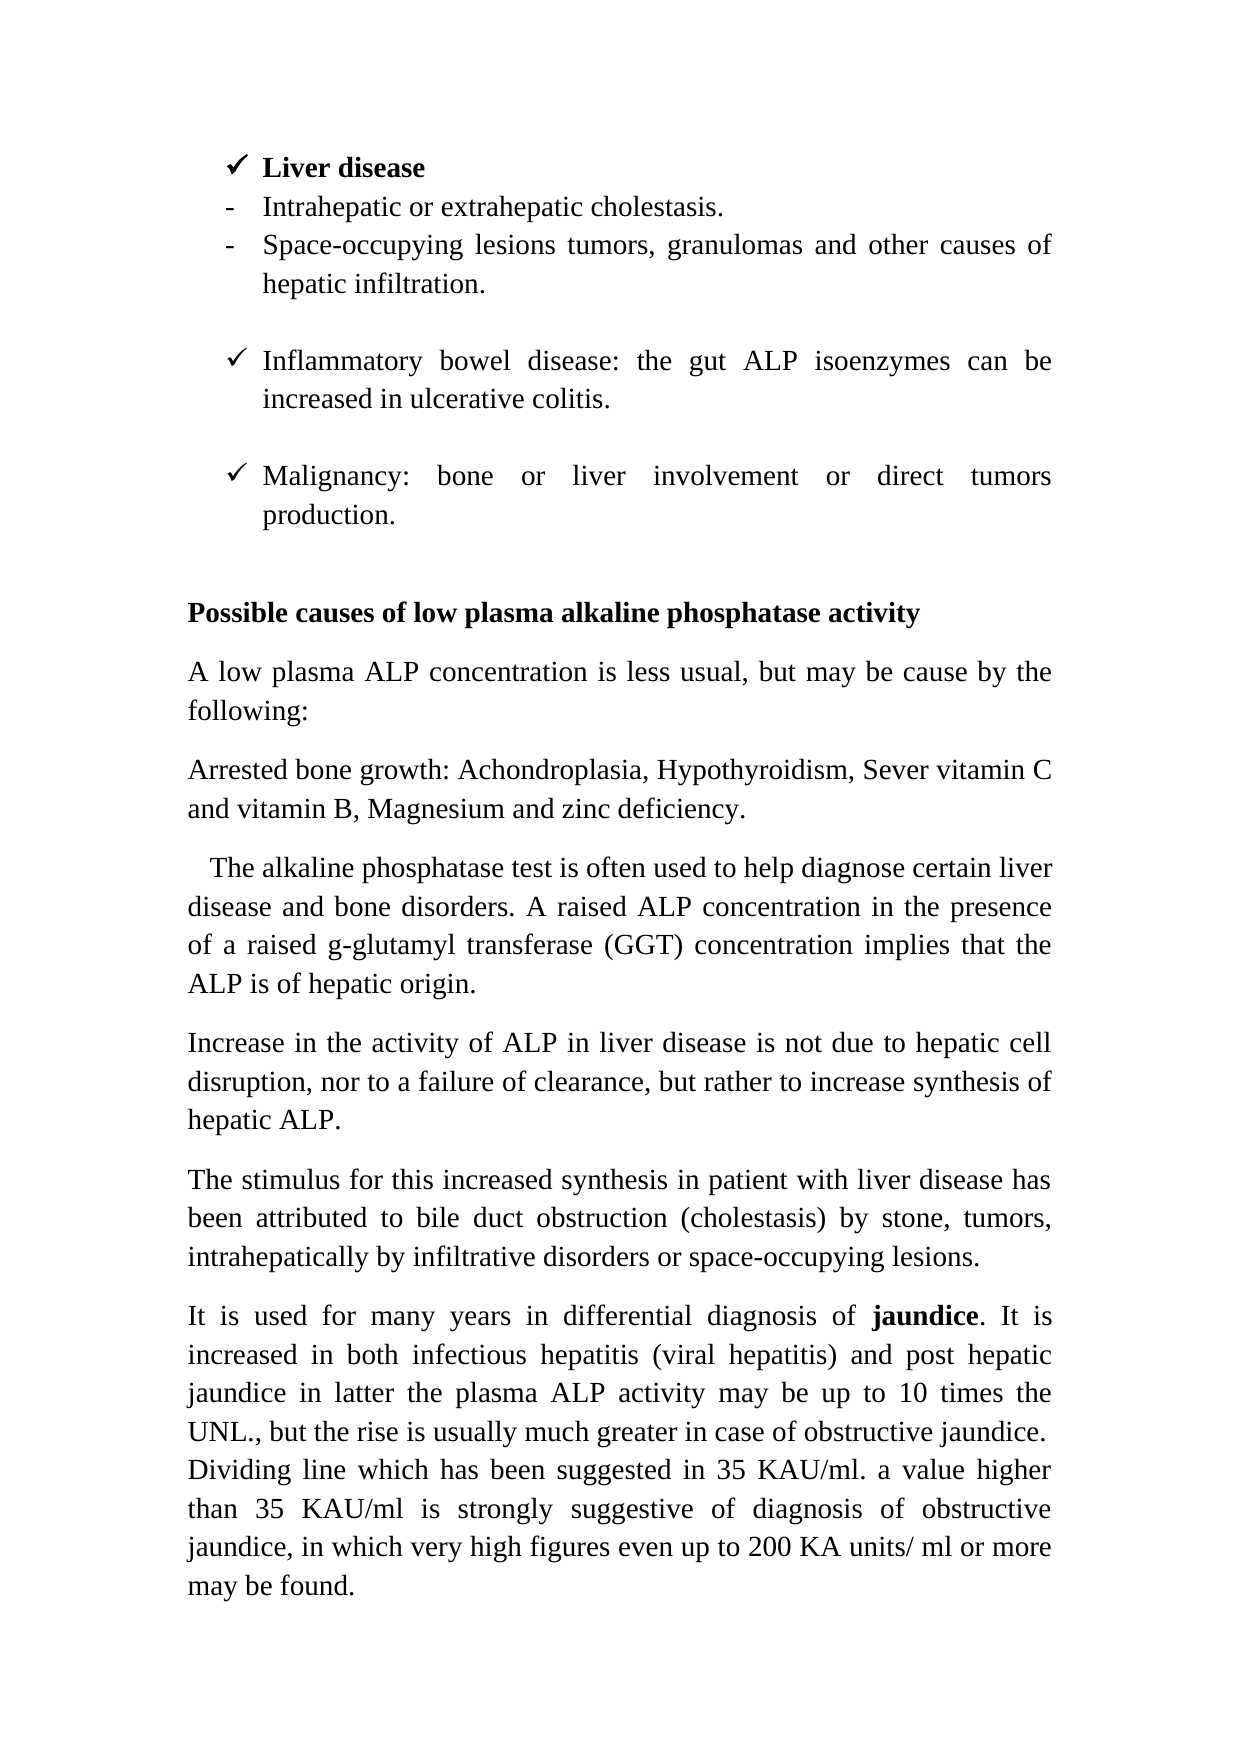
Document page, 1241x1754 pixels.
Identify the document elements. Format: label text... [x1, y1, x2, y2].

list Intrahepatic or extrahepatic cholestasis. [225, 189, 1053, 222]
list Liver disease [225, 150, 1053, 184]
list It is used for many years in differential diagnosis of jaundice. It is increased in both infectious hepatitis (viral hepatitis) and post hepatic jaundice in latter the plasma ALP activity may be up to 10 times the UNL., but the rise is usually much greater in case of obstructive jaundice. [187, 1298, 1053, 1447]
text Increase in the activity of ALP in liver disease is not due to hepatic cell disruption, nor to a failure of clearance, but rather to increase synthesis of hepatic ALP. [187, 1025, 1053, 1136]
list Inflammatory bowel disease: the gut ALP isoenzymes can be increased in ulcerative colitis. [225, 343, 1053, 415]
text A low plasma ALP concentration is less usual, but may be cause by the following: [187, 654, 1053, 727]
text Possible causes of low plasma alkaline phosphatase activity [187, 595, 1053, 629]
text The stimulus for this increased synthesis in patient with liver disease has been attributed to bile duct obstruction (cholestasis) by stone, tumors, intrahepatically by infiltrative disorders or space-occupying lesions. [187, 1162, 1053, 1272]
list Space-occupying lesions tumors, granulomas and other causes of hepatic infiltration. [225, 227, 1053, 299]
text Arrested bone growth: Achondroplasia, Hypothyroidism, Sever vitamin C and vitamin B, Magnesium and zinc deficiency. [187, 752, 1053, 824]
list Malignancy: bone or liver involvement or direct tumors production. [225, 458, 1053, 531]
list Dividing line which has been suggested in 35 KAU/ml. a value higher than 35 KAU/ml is strongly suggestive of diagnosis of obstructive jaundice, in which very high figures even up to 200 KA units/ ml or more may be found. [187, 1452, 1053, 1602]
text The alkaline phosphatase test is often used to help diagnose certain liver disease and bone disorders. A raised ALP concentration in the presence of a raised g-glutamyl transferase (GGT) concentration implies that the ALP is of hepatic origin. [187, 850, 1053, 999]
